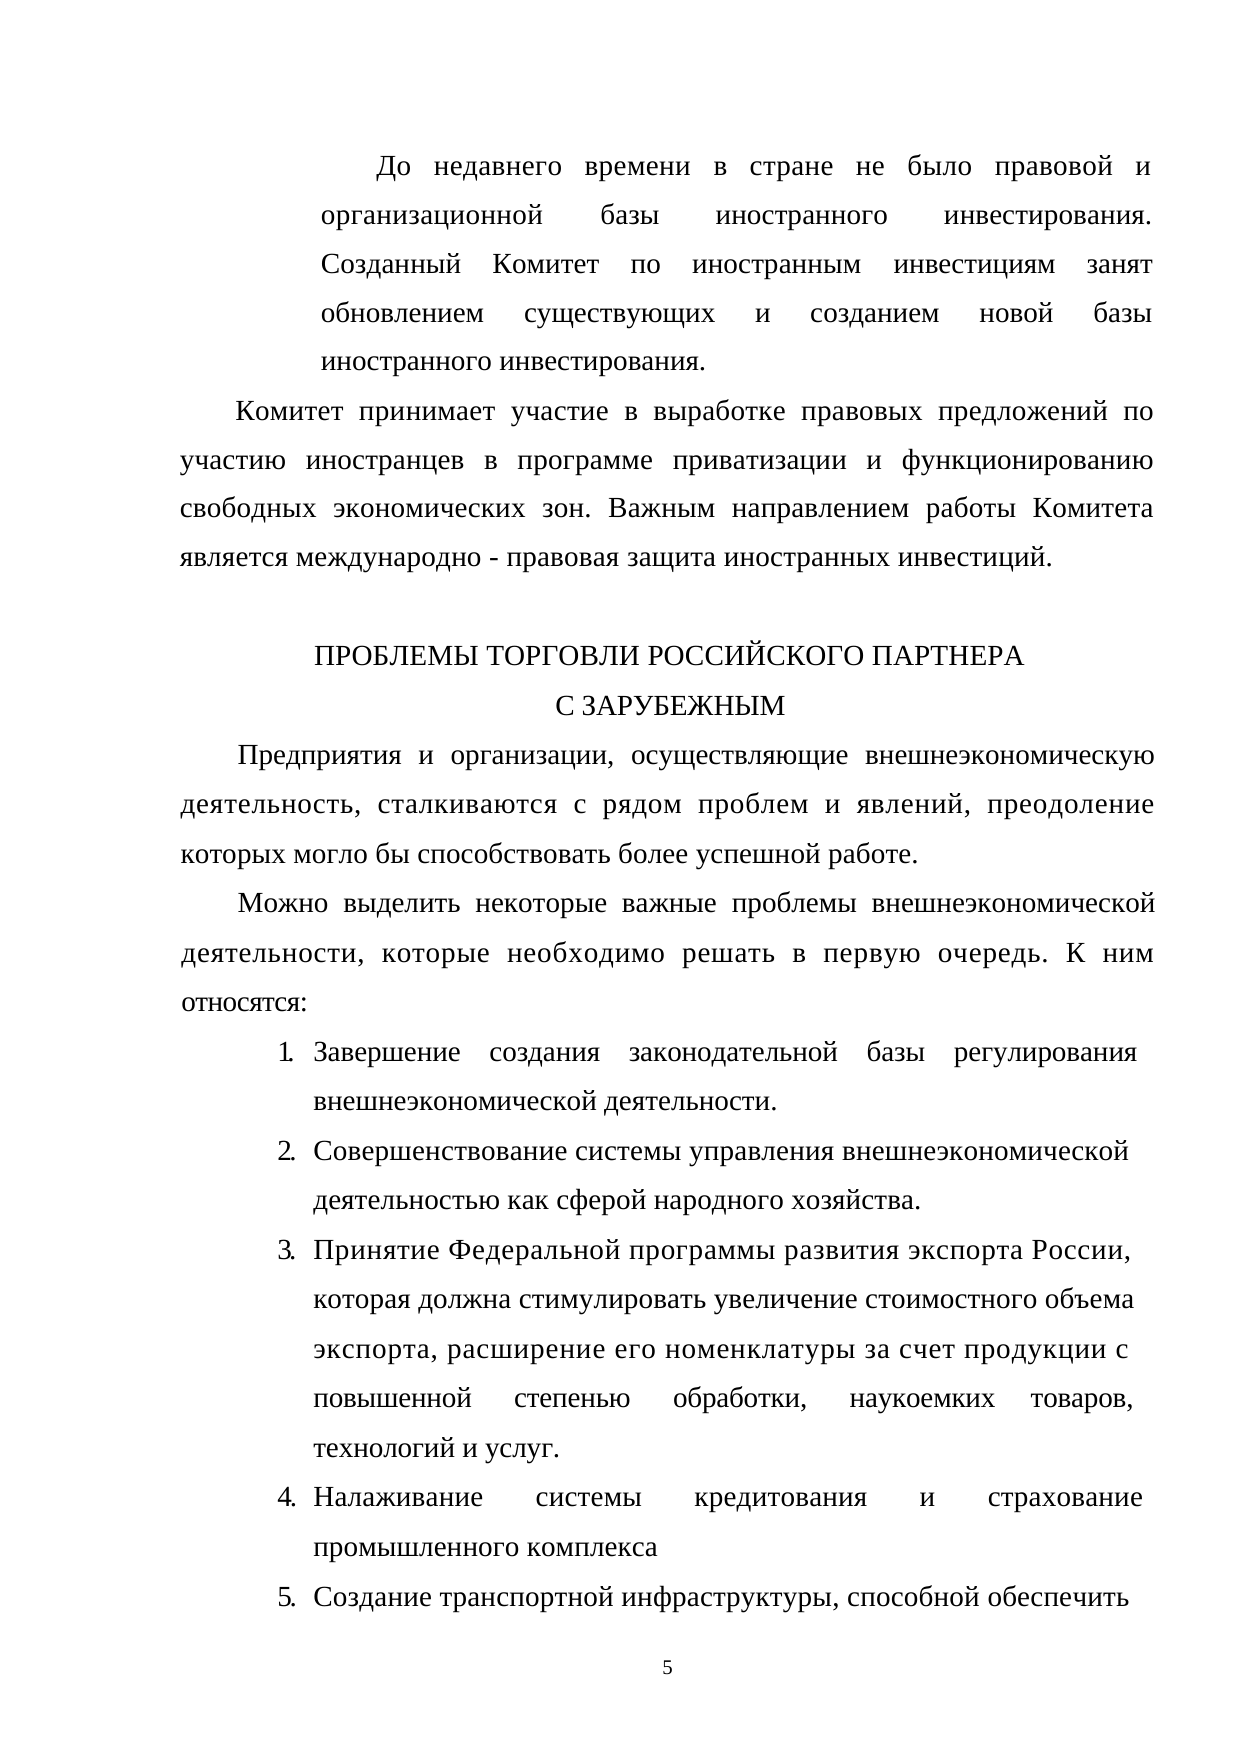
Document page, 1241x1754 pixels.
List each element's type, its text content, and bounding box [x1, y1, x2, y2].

text ПРОБЛЕМЫ ТОРГОВЛИ РОССИЙСКОГО ПАРТНЕРА [314, 626, 1156, 675]
list Принятие Федеральной программы развития экспорта России, которая должна стимулировать увеличение стоимостного объема экспорта, расширение его номенклатуры за счет продукции с повышенной степенью обработки, наукоемких товаров, технологий и услуг. [277, 1219, 1156, 1467]
text С ЗАРУБЕЖНЫМ [185, 675, 1156, 725]
text До недавнего времени в стране не было правовой и организационной базы иностранного инвестирования. Созданный Комитет по иностранным инвестициям занят обновлением существующих и созданием новой базы иностранного инвестирования. [321, 137, 1153, 381]
list Совершенствование системы управления внешнеэкономической деятельностью как сферой народного хозяйства. [277, 1121, 1156, 1219]
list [277, 1567, 1156, 1616]
text Предприятия и организации, осуществляющие внешнеэкономическую деятельность, сталкиваются с рядом проблем и явлений, преодоление которых могло бы способствовать более успешной работе. [180, 725, 1156, 873]
text Комитет принимает участие в выработке правовых предложений по участию иностранцев в программе приватизации и функционированию свободных экономических зон. Важным направлением работы Комитета является международно - правовая защита иностранных инвестиций. [179, 381, 1155, 576]
text Можно выделить некоторые важные проблемы внешнеэкономической деятельности, которые необходимо решать в первую очередь. К ним относятся: [181, 873, 1156, 1022]
list Налаживание системы кредитования и страхование промышленного комплекса [277, 1467, 1156, 1566]
list Завершение создания законодательной базы регулирования внешнеэкономической деятельности. [277, 1022, 1156, 1121]
